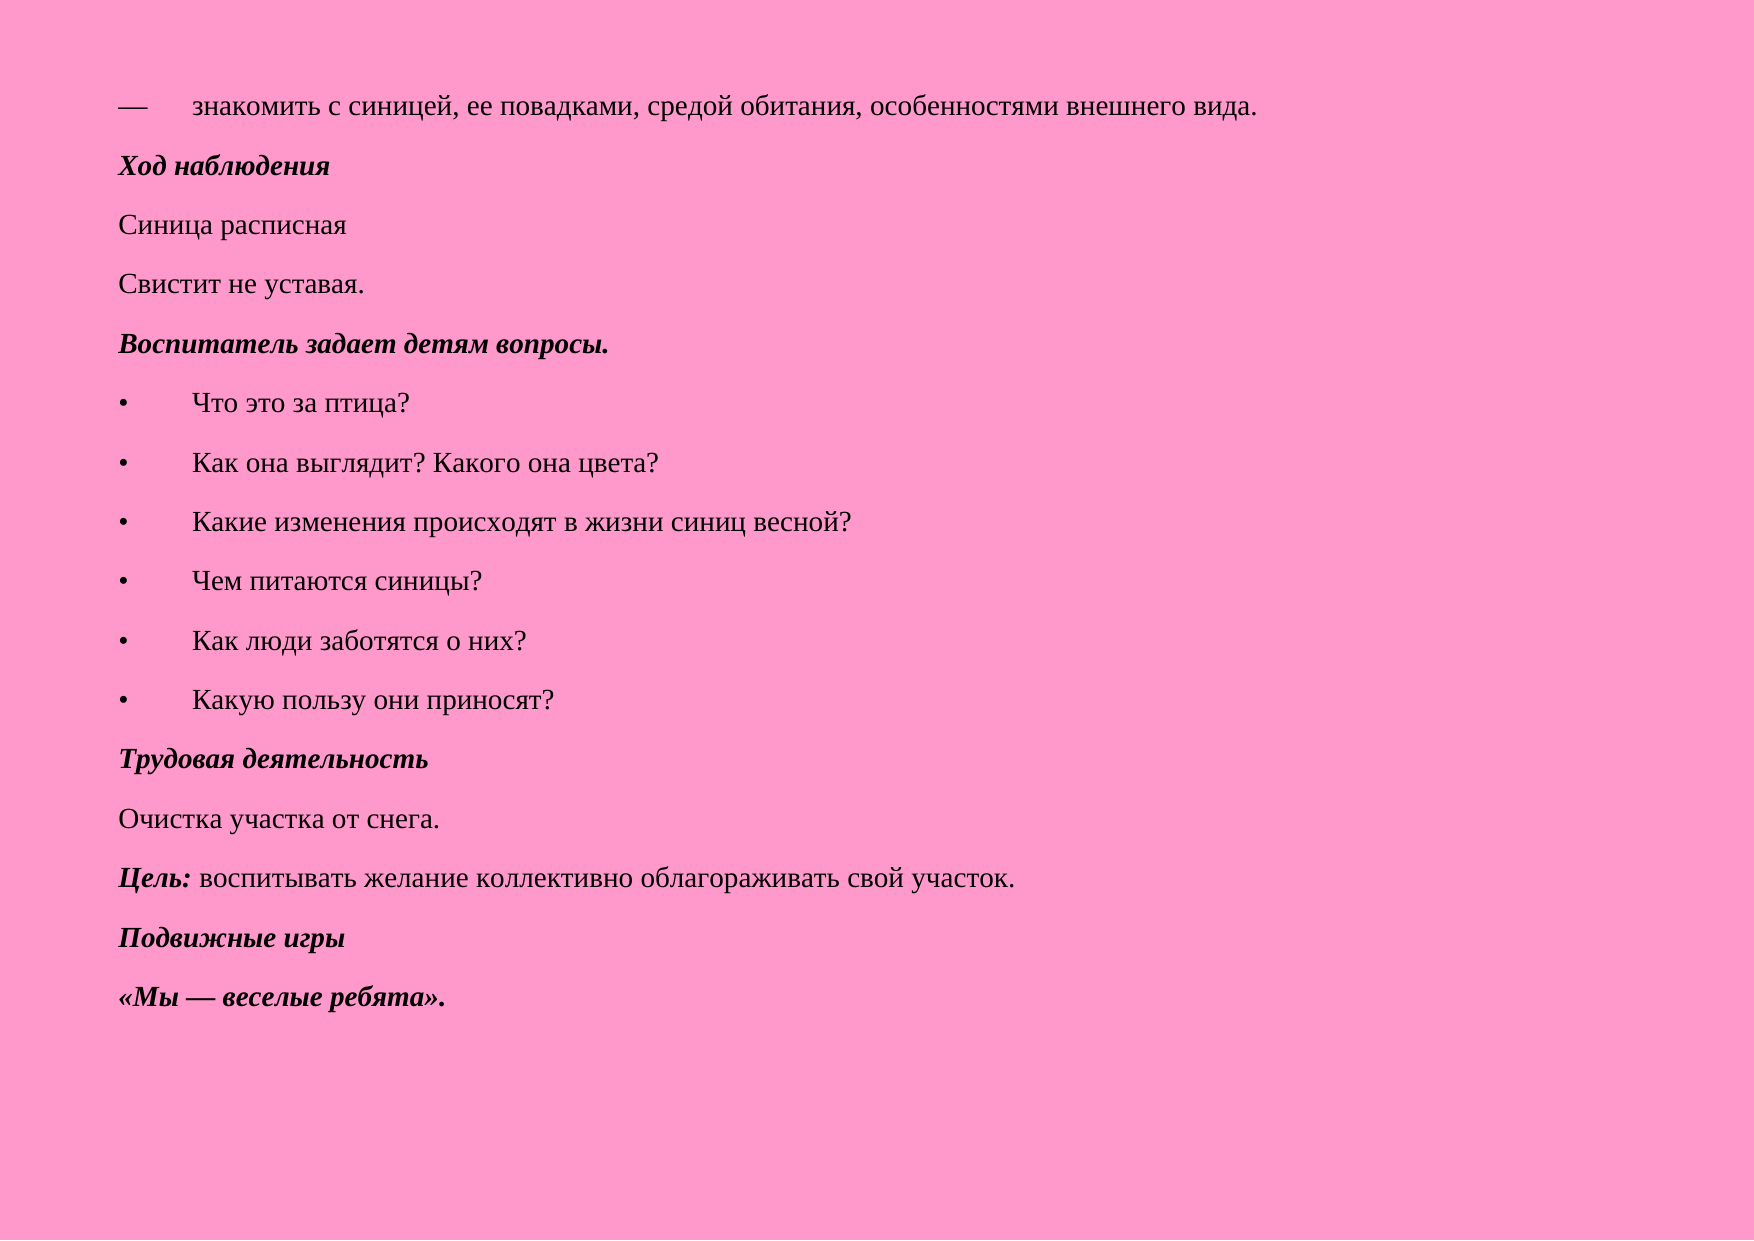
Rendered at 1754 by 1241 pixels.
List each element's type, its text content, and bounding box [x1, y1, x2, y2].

text Синица расписная [118, 207, 1636, 241]
text Подвижные игры [118, 920, 1636, 953]
text Очистка участка от снега. [118, 801, 1636, 834]
text «Мы — веселые ребята». [118, 979, 1636, 1013]
text Трудовая деятельность [118, 742, 1636, 775]
text Ход наблюдения [118, 148, 1636, 181]
text Воспитатель задает детям вопросы. [118, 326, 1636, 359]
text • Чем питаются синицы? [118, 563, 1636, 597]
text • Какую пользу они приносят? [118, 682, 1636, 716]
text • Какие изменения происходят в жизни синиц весной? [118, 504, 1636, 538]
text — знакомить с синицей, ее повадками, средой обитания, особенностями внешнего вида. [118, 88, 1636, 122]
text Свистит не уставая. [118, 267, 1636, 300]
text • Как люди заботятся о них? [118, 623, 1636, 656]
text • Как она выглядит? Какого она цвета? [118, 445, 1636, 478]
text • Что это за птица? [118, 385, 1636, 419]
text Цель: воспитывать желание коллективно облагораживать свой участок. [118, 860, 1636, 894]
